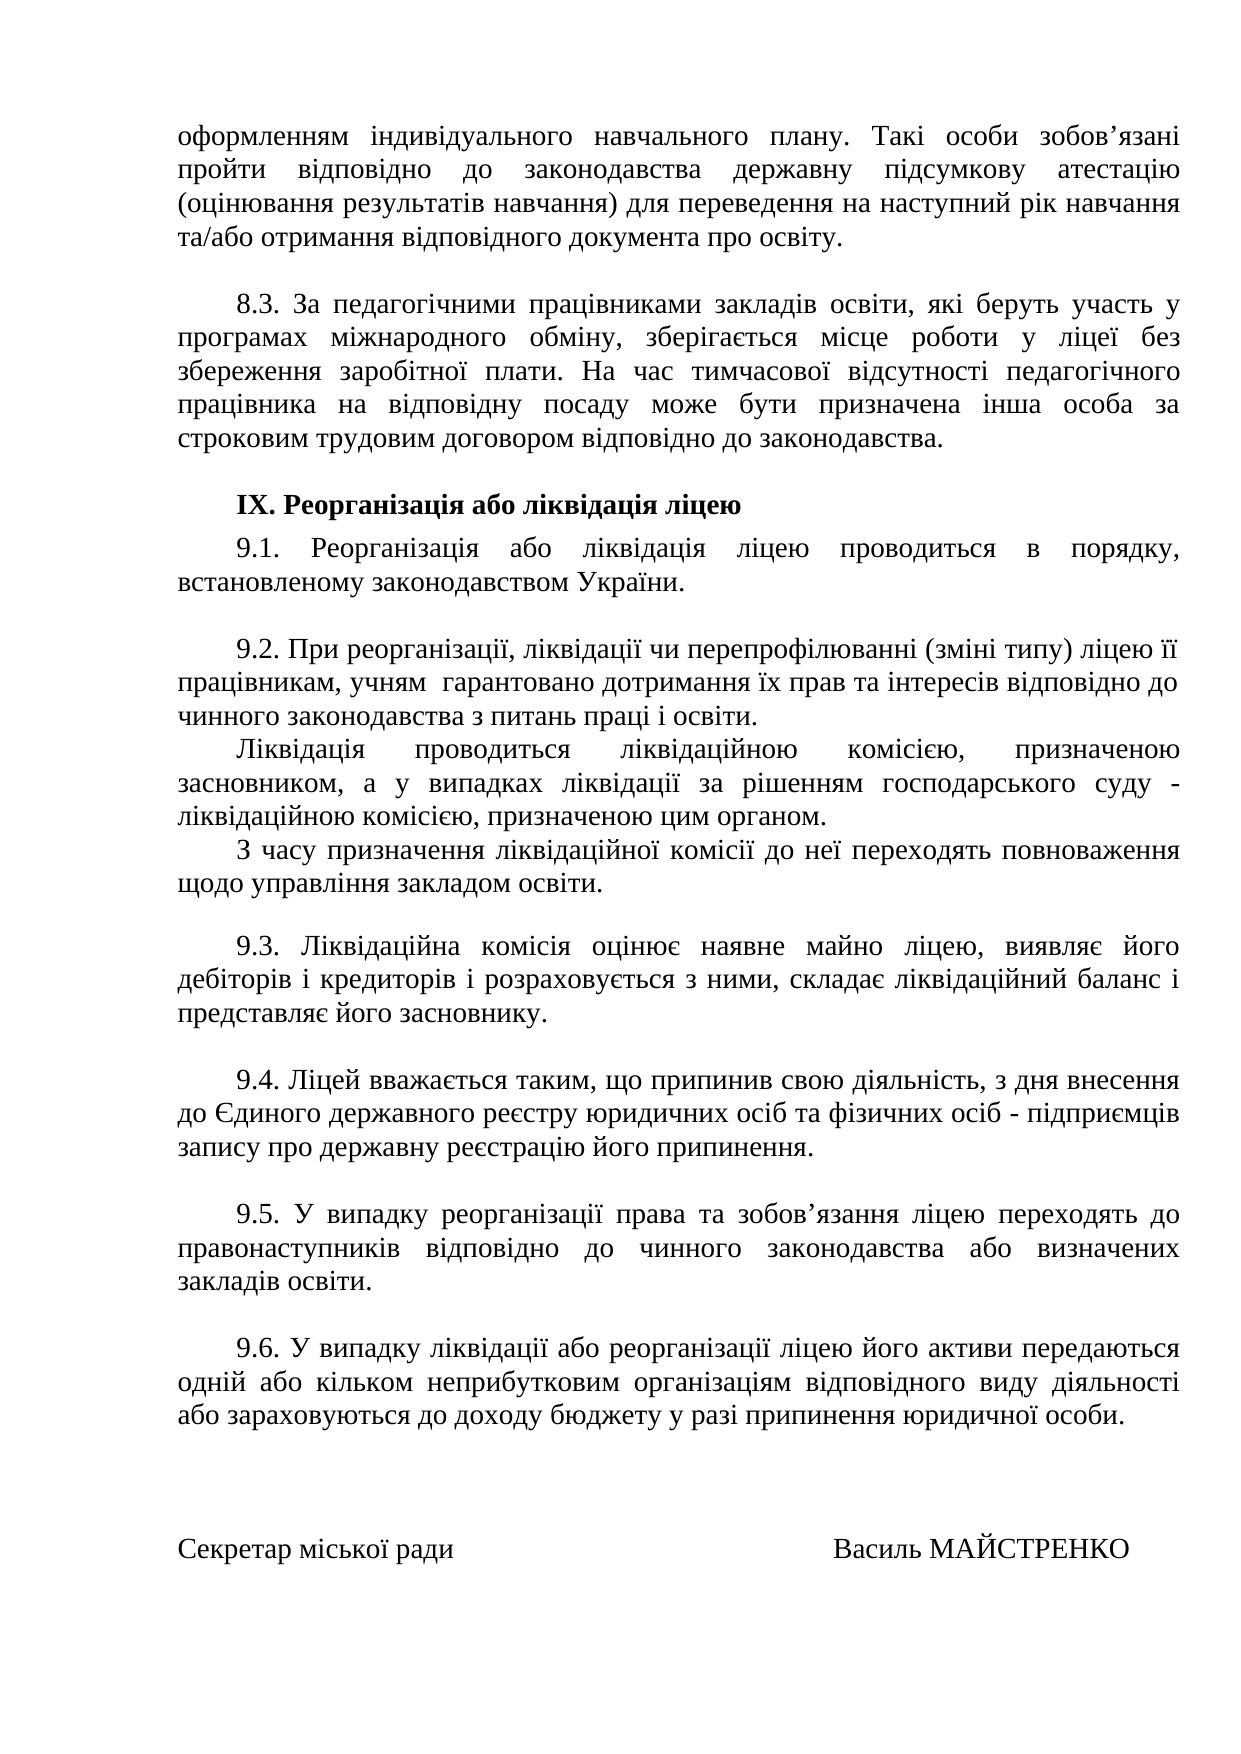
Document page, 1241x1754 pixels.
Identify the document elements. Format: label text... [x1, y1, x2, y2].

text Ліквідація проводиться ліквідаційною комісією, призначеною засновником, а у випадках ліквідації за рішенням господарського суду - ліквідаційною комісією, призначеною цим органом. [177, 731, 1181, 832]
text 9.3. Ліквідаційна комісія оцінює наявне майно ліцею, виявляє його дебіторів і кредиторів і розраховується з ними, складає ліквідаційний баланс і представляє його засновнику. [177, 928, 1181, 1028]
text 9.6. У випадку ліквідації або реорганізації ліцею його активи передаються одній або кільком неприбутковим організаціям відповідного виду діяльності або зараховуються до доходу бюджету у разі припинення юридичної особи. [177, 1330, 1181, 1431]
text 8.3. За педагогічними працівниками закладів освіти, які беруть участь у програмах міжнародного обміну, зберігається місце роботи у ліцеї без збереження заробітної плати. На час тимчасової відсутності педагогічного працівника на відповідну посаду може бути призначена інша особа за строковим трудовим договором відповідно до законодавства. [177, 286, 1181, 453]
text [177, 118, 1181, 252]
text IX. Реорганізація або ліквідація ліцею [177, 487, 1181, 521]
text 9.5. У випадку реорганізації права та зобов’язання ліцею переходять до правонаступників відповідно до чинного законодавства або визначених закладів освіти. [177, 1196, 1181, 1297]
text 9.2. При реорганізації, ліквідації чи перепрофілюванні (зміні типу) ліцею її працівникам, учням гарантовано дотримання їх прав та інтересів відповідно до чинного законодавства з питань праці і освіти. [177, 631, 1179, 731]
text Секретар міської ради Василь МАЙСТРЕНКО [177, 1532, 1181, 1565]
text 9.1. Реорганізація або ліквідація ліцею проводиться в порядку, встановленому законодавством України. [177, 530, 1181, 597]
text З часу призначення ліквідаційної комісії до неї переходять повноваження щодо управління закладом освіти. [177, 832, 1181, 899]
text 9.4. Ліцей вважається таким, що припинив свою діяльність, з дня внесення до Єдиного державного реєстру юридичних осіб та фізичних осіб - підприємців запису про державну реєстрацію його припинення. [177, 1062, 1181, 1163]
